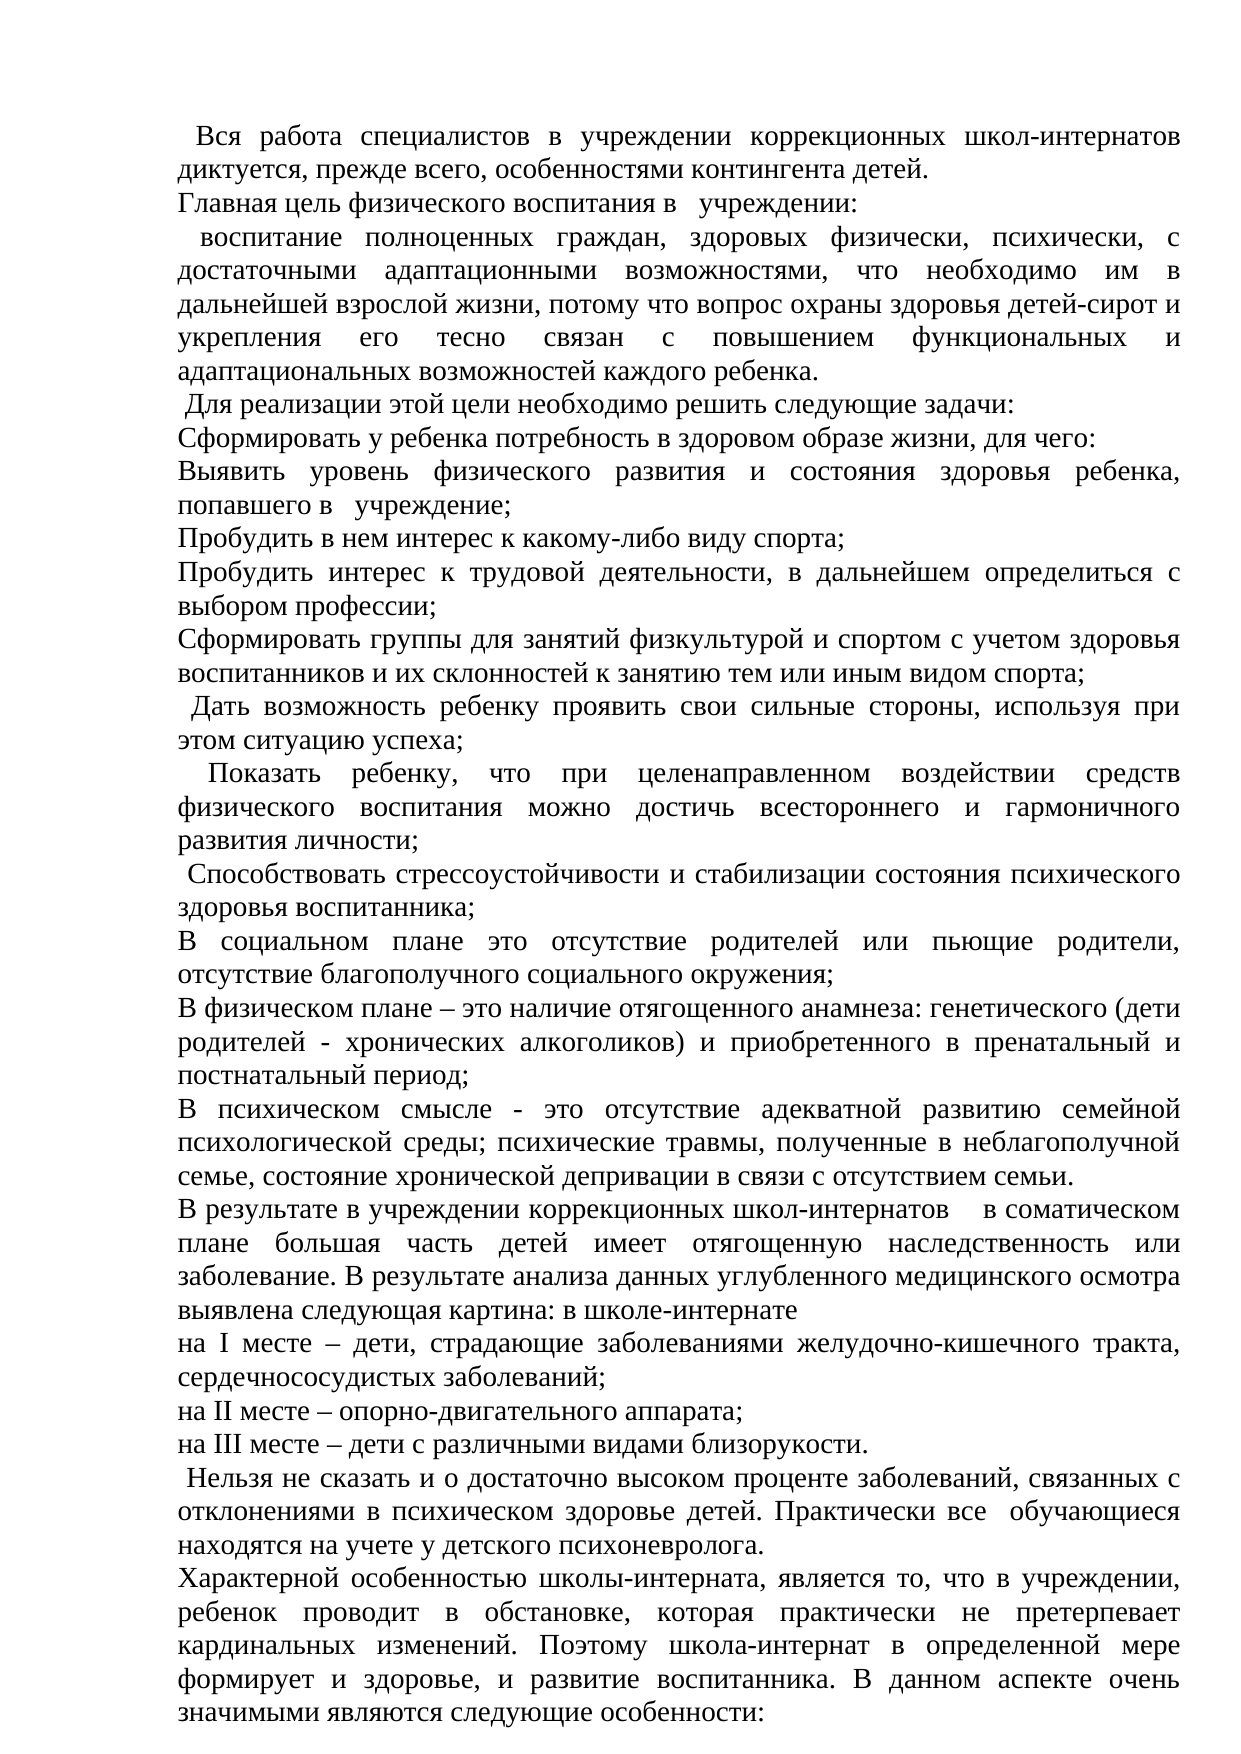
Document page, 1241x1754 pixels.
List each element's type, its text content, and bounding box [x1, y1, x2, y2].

text Способствовать стрессоустойчивости и стабилизации состояния психического здоровья воспитанника; [177, 856, 1181, 923]
text на III месте – дети с различными видами близорукости. [177, 1426, 1181, 1460]
text Дать возможность ребенку проявить свои сильные стороны, используя при этом ситуацию успеха; [177, 688, 1181, 755]
text Сформировать группы для занятий физкультурой и спортом с учетом здоровья воспитанников и их склонностей к занятию тем или иным видом спорта; [177, 621, 1181, 688]
text Выявить уровень физического развития и состояния здоровья ребенка, попавшего в учреждение; [177, 453, 1181, 521]
text Показать ребенку, что при целенаправленном воздействии средств физического воспитания можно достичь всестороннего и гармоничного развития личности; [177, 755, 1181, 856]
text на I месте – дети, страдающие заболеваниями желудочно-кишечного тракта, сердечнососудистых заболеваний; [177, 1326, 1181, 1393]
text Сформировать у ребенка потребность в здоровом образе жизни, для чего: [177, 420, 1181, 453]
text В результате в учреждении коррекционных школ-интернатов в соматическом плане большая часть детей имеет отягощенную наследственность или заболевание. В результате анализа данных углубленного медицинского осмотра выявлена следующая картина: в школе-интернате [177, 1191, 1181, 1326]
text Пробудить интерес к трудовой деятельности, в дальнейшем определиться с выбором профессии; [177, 554, 1181, 621]
text Для реализации этой цели необходимо решить следующие задачи: [177, 386, 1181, 420]
text Главная цель физического воспитания в учреждении: [177, 185, 1181, 219]
text на II месте – опорно-двигательного аппарата; [177, 1393, 1181, 1426]
text Характерной особенностью школы-интерната, является то, что в учреждении, ребенок проводит в обстановке, которая практически не претерпевает кардинальных изменений. Поэтому школа-интернат в определенной мере формирует и здоровье, и развитие воспитанника. В данном аспекте очень значимыми являются следующие особенности: [177, 1560, 1181, 1728]
text Нельзя не сказать и о достаточно высоком проценте заболеваний, связанных с отклонениями в психическом здоровье детей. Практически все обучающиеся находятся на учете у детского психоневролога. [177, 1460, 1181, 1560]
text Вся работа специалистов в учреждении коррекционных школ-интернатов диктуется, прежде всего, особенностями контингента детей. [177, 118, 1181, 185]
text В физическом плане – это наличие отягощенного анамнеза: генетического (дети родителей - хронических алкоголиков) и приобретенного в пренатальный и постнатальный период; [177, 990, 1181, 1091]
text В психическом смысле - это отсутствие адекватной развитию семейной психологической среды; психические травмы, полученные в неблагополучной семье, состояние хронической депривации в связи с отсутствием семьи. [177, 1091, 1181, 1191]
text В социальном плане это отсутствие родителей или пьющие родители, отсутствие благополучного социального окружения; [177, 923, 1181, 990]
text воспитание полноценных граждан, здоровых физически, психически, с достаточными адаптационными возможностями, что необходимо им в дальнейшей взрослой жизни, потому что вопрос охраны здоровья детей-сирот и укрепления его тесно связан с повышением функциональных и адаптациональных возможностей каждого ребенка. [177, 219, 1181, 386]
text Пробудить в нем интерес к какому-либо виду спорта; [177, 521, 1181, 554]
